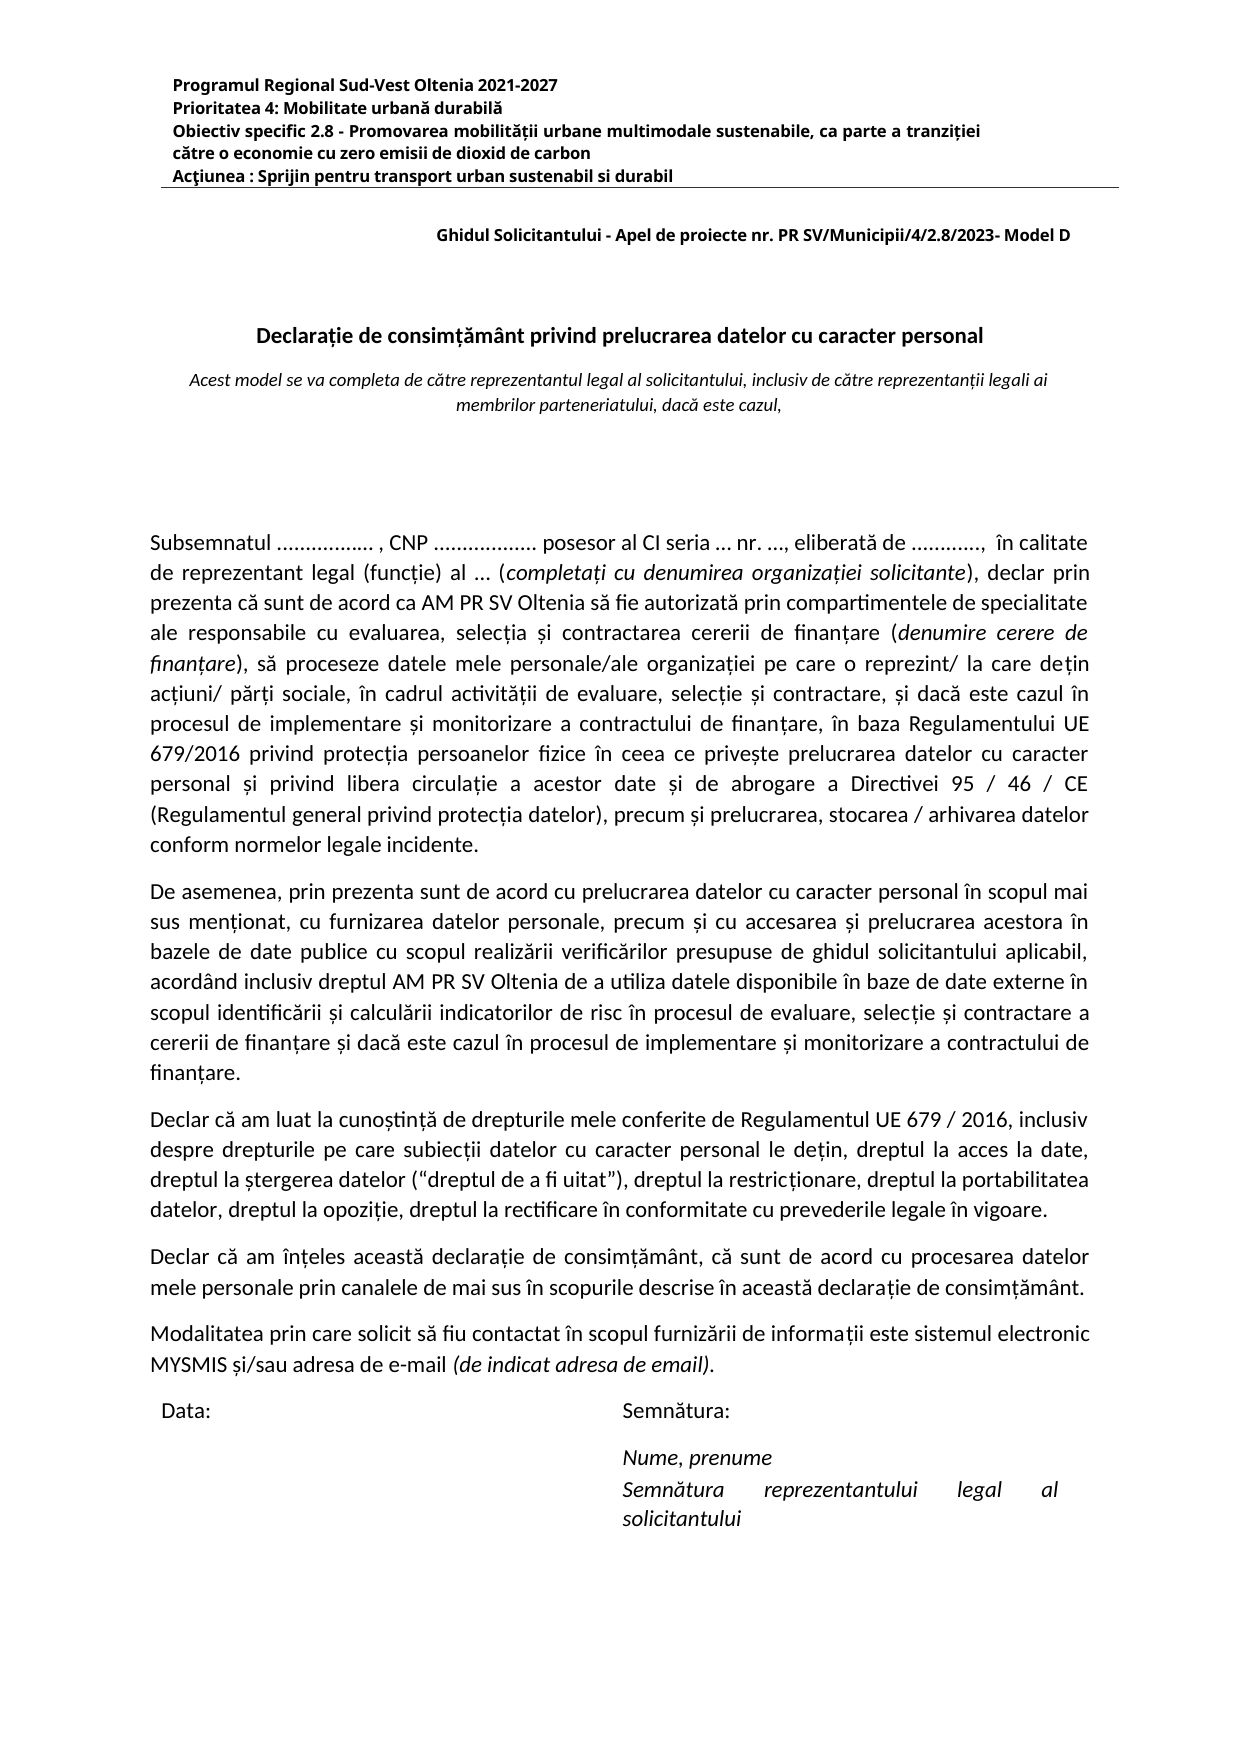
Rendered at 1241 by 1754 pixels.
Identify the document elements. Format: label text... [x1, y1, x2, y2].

text Subsemnatul ..............… , CNP .................. posesor al CI seria … nr. …, eliberată de ............, în calitate de reprezentant legal (funcţie) al … (completaţi cu denumirea organizaţiei solicitante), declar prin prezenta că sunt de acord ca AM PR SV Oltenia să fie autorizată prin compartimentele de specialitate ale responsabile cu evaluarea, selecția și contractarea cererii de finanțare (denumire cerere de finanţare), să proceseze datele mele personale/ale organizaţiei pe care o reprezint/ la care dețin acțiuni/ părți sociale, în cadrul activității de evaluare, selecție și contractare, și dacă este cazul în procesul de implementare și monitorizare a contractului de finanțare, în baza Regulamentului UE 679/2016 privind protecția persoanelor fizice în ceea ce privește prelucrarea datelor cu caracter personal și privind libera circulație a acestor date și de abrogare a Directivei 95 / 46 / CE (Regulamentul general privind protecția datelor), precum și prelucrarea, stocarea / arhivarea datelor conform normelor legale incidente. [150, 528, 1090, 858]
text Declar că am luat la cunoștință de drepturile mele conferite de Regulamentul UE 679 / 2016, inclusiv despre drepturile pe care subiecții datelor cu caracter personal le dețin, dreptul la acces la date, dreptul la ștergerea datelor (“dreptul de a fi uitat”), dreptul la restricționare, dreptul la portabilitatea datelor, dreptul la opoziție, dreptul la rectificare în conformitate cu prevederile legale în vigoare. [150, 1105, 1090, 1223]
text Declaraţie de consimțământ privind prelucrarea datelor cu caracter personal [150, 321, 1090, 349]
table_header Data: [150, 1397, 611, 1536]
text Declar că am înțeles această declarație de consimțământ, că sunt de acord cu procesarea datelor mele personale prin canalele de mai sus în scopurile descrise în această declarație de consimțământ. [150, 1242, 1090, 1301]
table_header Semnătura: Nume, prenume Semnătura reprezentantului legal al solicitantului [611, 1397, 1072, 1536]
text Acest model se va completa de către reprezentantul legal al solicitantului, inclusiv de către reprezentanţii legali ai membrilor parteneriatului, dacă este cazul, [150, 368, 1090, 416]
text Modalitatea prin care solicit să fiu contactat în scopul furnizării de informații este sistemul electronic MYSMIS și/sau adresa de e-mail (de indicat adresa de email). [150, 1319, 1090, 1378]
text De asemenea, prin prezenta sunt de acord cu prelucrarea datelor cu caracter personal în scopul mai sus menționat, cu furnizarea datelor personale, precum și cu accesarea și prelucrarea acestora în bazele de date publice cu scopul realizării verificărilor presupuse de ghidul solicitantului aplicabil, acordând inclusiv dreptul AM PR SV Oltenia de a utiliza datele disponibile în baze de date externe în scopul identificării și calculării indicatorilor de risc în procesul de evaluare, selecție și contractare a cererii de finanțare și dacă este cazul în procesul de implementare și monitorizare a contractului de finanțare. [150, 877, 1090, 1086]
